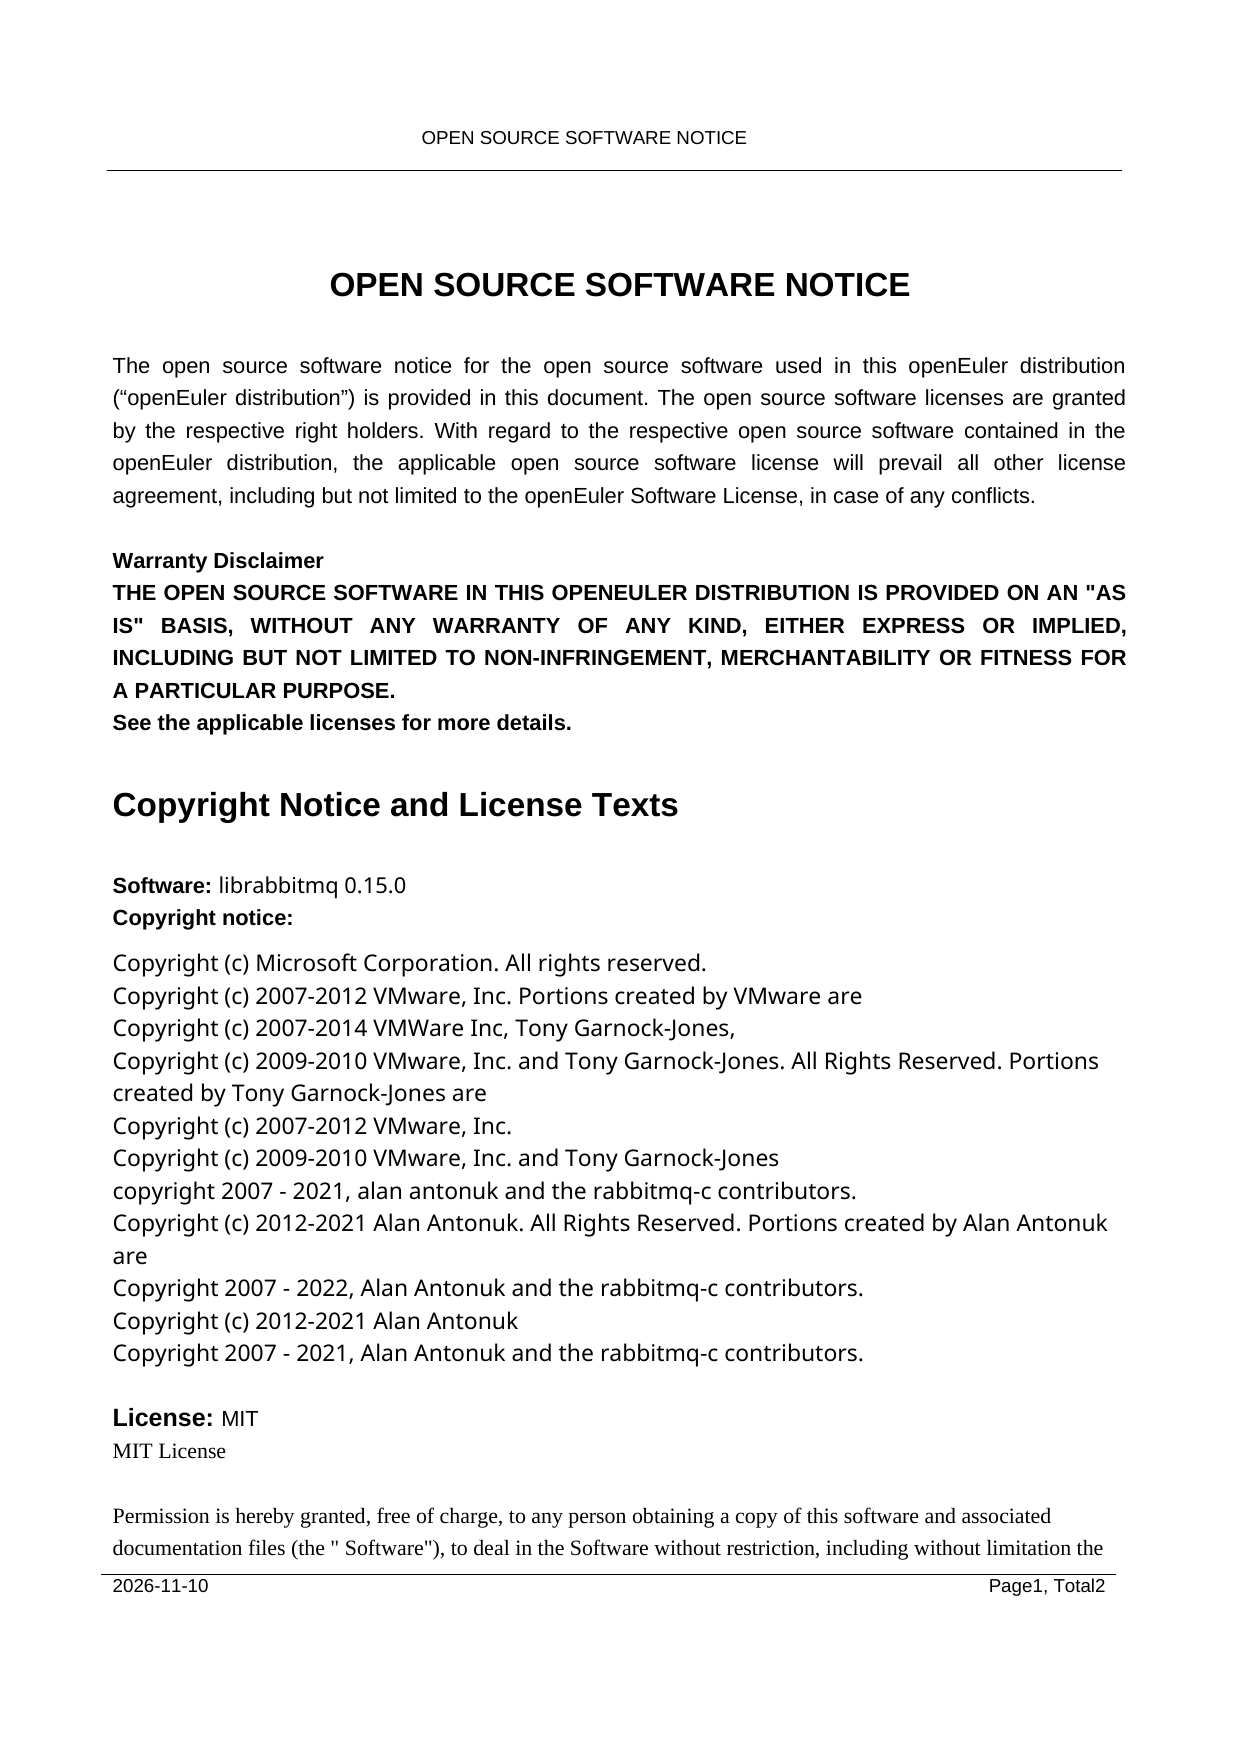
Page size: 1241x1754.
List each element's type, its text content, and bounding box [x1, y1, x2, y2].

text Copyright (c) Microsoft Corporation. All rights reserved. Copyright (c) 2007-2012 VMware, Inc. Portions created by VMware are Copyright (c) 2007-2014 VMWare Inc, Tony Garnock-Jones, Copyright (c) 2009-2010 VMware, Inc. and Tony Garnock-Jones. All Rights Reserved. Portions created by Tony Garnock-Jones are Copyright (c) 2007-2012 VMware, Inc. Copyright (c) 2009-2010 VMware, Inc. and Tony Garnock-Jones copyright 2007 - 2021, alan antonuk and the rabbitmq-c contributors. Copyright (c) 2012-2021 Alan Antonuk. All Rights Reserved. Portions created by Alan Antonuk are Copyright 2007 - 2022, Alan Antonuk and the rabbitmq-c contributors. Copyright (c) 2012-2021 Alan Antonuk Copyright 2007 - 2021, Alan Antonuk and the rabbitmq-c contributors. [112, 947, 1128, 1402]
text License: MIT [112, 1402, 1128, 1434]
text THE OPEN SOURCE SOFTWARE IN THIS OPENEULER DISTRIBUTION IS PROVIDED ON AN "AS IS" BASIS, WITHOUT ANY WARRANTY OF ANY KIND, EITHER EXPRESS OR IMPLIED, INCLUDING BUT NOT LIMITED TO NON-INFRINGEMENT, MERCHANTABILITY OR FITNESS FOR A PARTICULAR PURPOSE. See the applicable licenses for more details. [112, 576, 1128, 739]
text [112, 1434, 1128, 1564]
text The open source software notice for the open source software used in this openEuler distribution (“openEuler distribution”) is provided in this document. The open source software licenses are granted by the respective right holders. With regard to the respective open source software contained in the openEuler distribution, the applicable open source software license will prevail all other license agreement, including but not limited to the openEuler Software License, in case of any conflicts. [112, 349, 1128, 511]
text OPEN SOURCE SOFTWARE NOTICE [112, 251, 1128, 316]
text Copyright Notice and License Texts [112, 771, 1128, 836]
text Copyright notice: [112, 901, 1128, 934]
title Software: librabbitmq 0.15.0 [112, 869, 1128, 901]
text Warranty Disclaimer [112, 544, 1128, 576]
